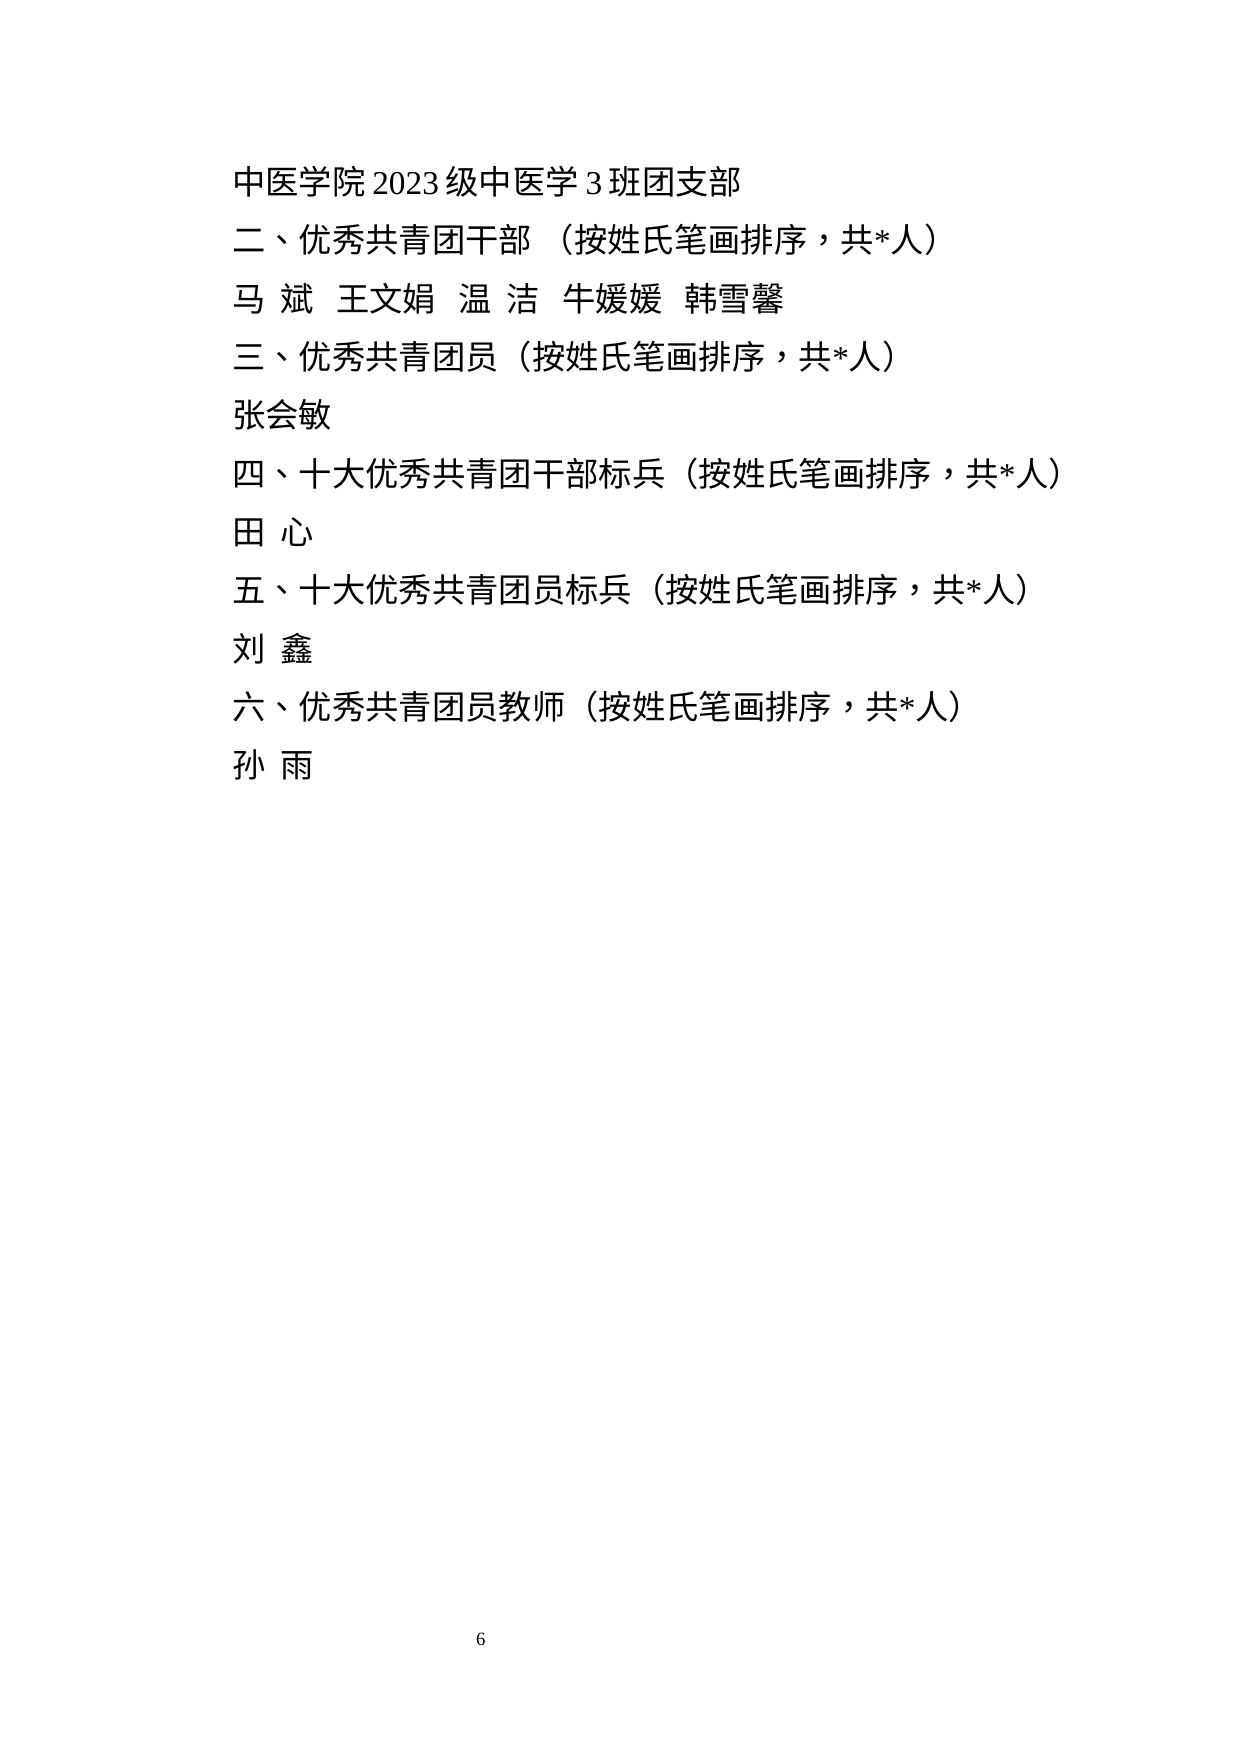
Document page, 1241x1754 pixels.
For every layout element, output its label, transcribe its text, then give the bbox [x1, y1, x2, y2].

text 二、优秀共青团干部 （按姓氏笔画排序，共*人） [165, 206, 1087, 264]
text 田 心 [165, 498, 1087, 556]
text 孙 雨 [165, 731, 1087, 789]
text 三、优秀共青团员（按姓氏笔画排序，共*人） [165, 323, 1087, 381]
text 四、十大优秀共青团干部标兵（按姓氏笔画排序，共*人） [165, 439, 1087, 498]
text 五、十大优秀共青团员标兵（按姓氏笔画排序，共*人） [165, 556, 1087, 614]
text 六、优秀共青团员教师（按姓氏笔画排序，共*人） [165, 673, 1087, 731]
text 中医学院2023级中医学3班团支部 [165, 148, 1087, 206]
text 马 斌 王文娟 温 洁 牛媛媛 韩雪馨 [165, 264, 1087, 323]
text 张会敏 [165, 381, 1087, 439]
text 刘 鑫 [165, 614, 1087, 673]
